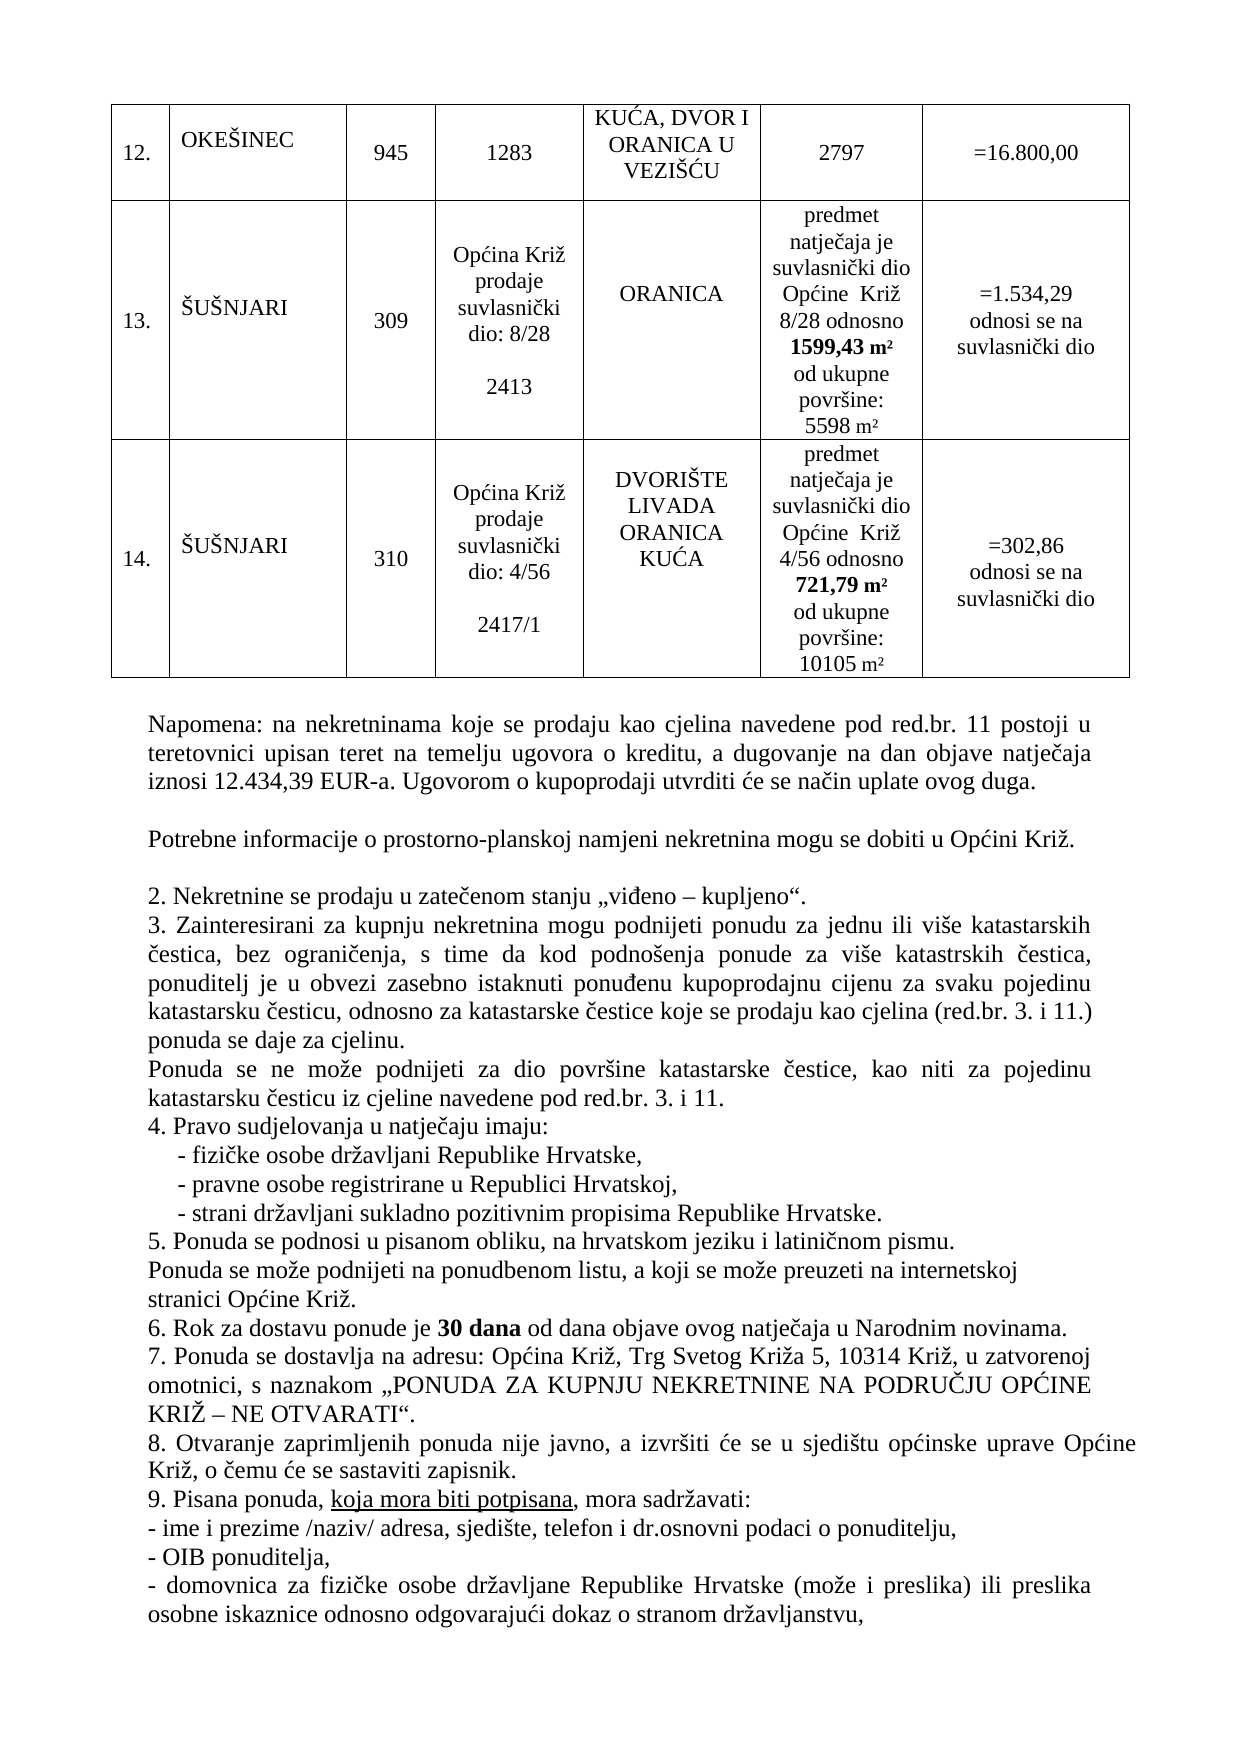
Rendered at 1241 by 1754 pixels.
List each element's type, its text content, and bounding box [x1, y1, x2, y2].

table_cell predmet natječaja je suvlasnički dio Općine Križ 4/56 odnosno 721,79 m² od ukupne površine: 10105 m² [761, 440, 922, 677]
table_cell =302,86 odnosi se na suvlasnički dio [923, 440, 1129, 677]
table_cell 1283 [436, 105, 583, 200]
text - fizičke osobe državljani Republike Hrvatske, [148, 1140, 1092, 1169]
text Napomena: na nekretninama koje se prodaju kao cjelina navedene pod red.br. 11 postoji u teretovnici upisan teret na temelju ugovora o kreditu, a dugovanje na dan objave natječaja iznosi 12.434,39 EUR-a. Ugovorom o kupoprodaji utvrditi će se način uplate ovog duga. [148, 709, 1092, 795]
table_cell ŠUŠNJARI [170, 440, 346, 677]
table_cell 309 [347, 201, 435, 439]
table_cell Općina Križ prodaje suvlasnički dio: 8/28 2413 [436, 201, 583, 439]
table_cell KUĆA, DVOR I ORANICA U VEZIŠĆU [584, 105, 760, 200]
text 9. Pisana ponuda, koja mora biti potpisana, mora sadržavati: [148, 1484, 1092, 1513]
table_cell 14. [112, 440, 169, 677]
text 2. Nekretnine se prodaju u zatečenom stanju „viđeno – kupljeno“. [148, 881, 1092, 910]
table_cell Općina Križ prodaje suvlasnički dio: 4/56 2417/1 [436, 440, 583, 677]
table_cell 2797 [761, 105, 922, 200]
table_cell =1.534,29 odnosi se na suvlasnički dio [923, 201, 1129, 439]
text - domovnica za fizičke osobe državljane Republike Hrvatske (može i preslika) ili preslika osobne iskaznice odnosno odgovarajući dokaz o stranom državljanstvu, [103, 1570, 1092, 1628]
table_cell predmet natječaja je suvlasnički dio Općine Križ 8/28 odnosno 1599,43 m² od ukupne površine: 5598 m² [761, 201, 922, 439]
text 5. Ponuda se podnosi u pisanom obliku, na hrvatskom jeziku i latiničnom pismu. [148, 1226, 1092, 1255]
text 3. Zainteresirani za kupnju nekretnina mogu podnijeti ponudu za jednu ili više katastarskih čestica, bez ograničenja, s time da kod podnošenja ponude za više katastrskih čestica, ponuditelj je u obvezi zasebno istaknuti ponuđenu kupoprodajnu cijenu za svaku pojedinu katastarsku česticu, odnosno za katastarske čestice koje se prodaju kao cjelina (red.br. 3. i 11.) ponuda se daje za cjelinu. [148, 910, 1092, 1054]
text - OIB ponuditelja, [148, 1542, 1092, 1570]
table_cell ŠUŠNJARI [170, 201, 346, 439]
table_cell OKEŠINEC [170, 105, 346, 200]
table_cell 945 [347, 105, 435, 200]
text 6. Rok za dostavu ponude je 30 dana od dana objave ovog natječaja u Narodnim novinama. [148, 1313, 1092, 1341]
text 4. Pravo sudjelovanja u natječaju imaju: [148, 1111, 1092, 1140]
text Potrebne informacije o prostorno-planskoj namjeni nekretnina mogu se dobiti u Općini Križ. [148, 824, 1092, 853]
text Ponuda se ne može podnijeti za dio površine katastarske čestice, kao niti za pojedinu katastarsku česticu iz cjeline navedene pod red.br. 3. i 11. [148, 1054, 1092, 1111]
text 8. Otvaranje zaprimljenih ponuda nije javno, a izvršiti će se u sjedištu općinske uprave Općine Križ, o čemu će se sastaviti zapisnik. [148, 1429, 1137, 1484]
table_cell 13. [112, 201, 169, 439]
text - ime i prezime /naziv/ adresa, sjedište, telefon i dr.osnovni podaci o ponuditelju, [148, 1513, 1092, 1542]
text - strani državljani sukladno pozitivnim propisima Republike Hrvatske. [148, 1198, 1092, 1226]
table_cell 310 [347, 440, 435, 677]
text Ponuda se može podnijeti na ponudbenom listu, a koji se može preuzeti na internetskoj stranici Općine Križ. [148, 1255, 1092, 1313]
text - pravne osobe registrirane u Republici Hrvatskoj, [148, 1169, 1092, 1198]
table_cell 12. [112, 105, 169, 200]
table_cell DVORIŠTE LIVADA ORANICA KUĆA [584, 440, 760, 677]
text 7. Ponuda se dostavlja na adresu: Općina Križ, Trg Svetog Križa 5, 10314 Križ, u zatvorenoj omotnici, s naznakom „PONUDA ZA KUPNJU NEKRETNINE NA PODRUČJU OPĆINE KRIŽ – NE OTVARATI“. [148, 1341, 1092, 1428]
table_cell =16.800,00 [923, 105, 1129, 200]
table_cell ORANICA [584, 201, 760, 439]
